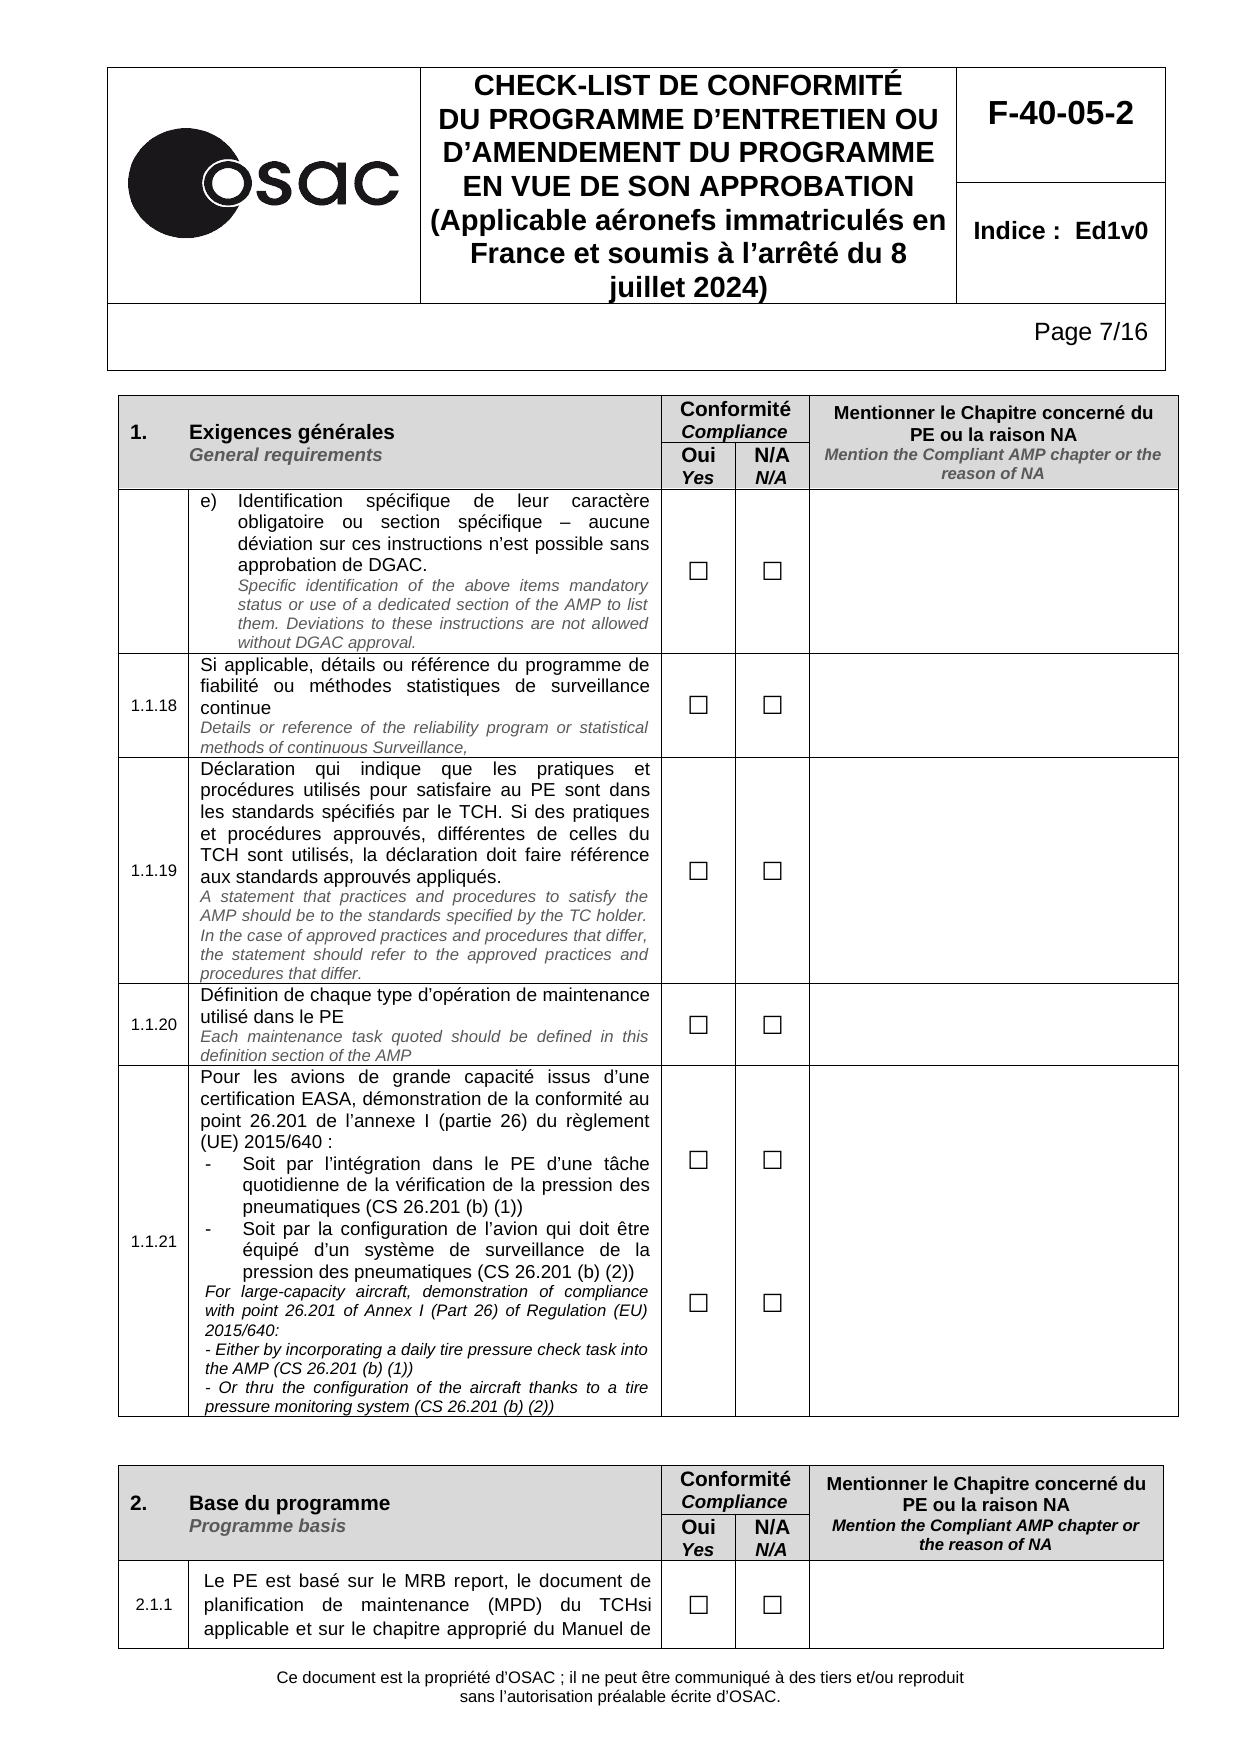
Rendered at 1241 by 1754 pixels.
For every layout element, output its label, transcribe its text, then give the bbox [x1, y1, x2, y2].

table_cell N/A N/A [736, 443, 809, 488]
picture [122, 120, 406, 246]
table_header Conformité Compliance [662, 1466, 809, 1514]
table_cell 2.1.1 [119, 1561, 188, 1647]
table_header Mentionner le Chapitre concerné du PE ou la raison NA Mention the Compliant AMP chapter or the reason of NA [810, 396, 1178, 488]
table_cell [810, 1561, 1163, 1647]
table_cell Définition de chaque type d’opération de maintenance utilisé dans le PE Each maintenance task quoted should be defined in this definition section of the AMP [189, 984, 661, 1065]
table_cell Pour les avions de grande capacité issus d’une certification EASA, démonstration de la conformité au point 26.201 de l’annexe I (partie 26) du règlement (UE) 2015/640 : Soit par l’intégration dans le PE d’une tâche quotidienne de la vérification de la pression des pneumatiques (CS 26.201 (b) (1)) Soit par la configuration de l’avion qui doit être équipé d’un système de surveillance de la pression des pneumatiques (CS 26.201 (b) (2)) For large-capacity aircraft, demonstration of compliance with point 26.201 of Annex I (Part 26) of Regulation (EU) 2015/640: - Either by incorporating a daily tire pressure check task into the AMP (CS 26.201 (b) (1)) - Or thru the configuration of the aircraft thanks to a tire pressure monitoring system (CS 26.201 (b) (2)) [189, 1066, 661, 1416]
table_cell [662, 1066, 735, 1131]
table_cell Oui Yes [662, 1515, 735, 1560]
table_cell 1.1.21 [119, 1066, 188, 1416]
table_header Exigences générales General requirements [119, 396, 661, 488]
table_cell 1.1.19 [119, 758, 188, 983]
table_cell Si applicable, détails ou référence du programme de fiabilité ou méthodes statistiques de surveillance continue Details or reference of the reliability program or statistical methods of continuous Surveillance, [189, 654, 661, 757]
table_cell [810, 490, 1178, 652]
table_cell Déclaration qui indique que les pratiques et procédures utilisés pour satisfaire au PE sont dans les standards spécifiés par le TCH. Si des pratiques et procédures approuvés, différentes de celles du TCH sont utilisés, la déclaration doit faire référence aux standards approuvés appliqués. A statement that practices and procedures to satisfy the AMP should be to the standards specified by the TC holder. In the case of approved practices and procedures that differ, the statement should refer to the approved practices and procedures that differ. [189, 758, 661, 983]
table_header Base du programme Programme basis [119, 1466, 661, 1560]
table_cell Identification spécifique de leur caractère obligatoire ou section spécifique – aucune déviation sur ces instructions n’est possible sans approbation de DGAC. Specific identification of the above items mandatory status or use of a dedicated section of the AMP to list them. Deviations to these instructions are not allowed without DGAC approval. [189, 490, 661, 652]
table_cell [810, 1066, 1178, 1416]
table_cell [810, 654, 1178, 757]
table_cell [810, 984, 1178, 1065]
table_header Conformité Compliance [662, 396, 809, 442]
table_cell 1.1.18 [119, 654, 188, 757]
table_header Mentionner le Chapitre concerné du PE ou la raison NA Mention the Compliant AMP chapter or the reason of NA [810, 1466, 1163, 1560]
table_cell Oui Yes [662, 443, 735, 488]
table_cell [736, 1066, 809, 1131]
table_cell N/A N/A [736, 1515, 809, 1560]
table_cell [810, 758, 1178, 983]
table_cell 1.1.20 [119, 984, 188, 1065]
